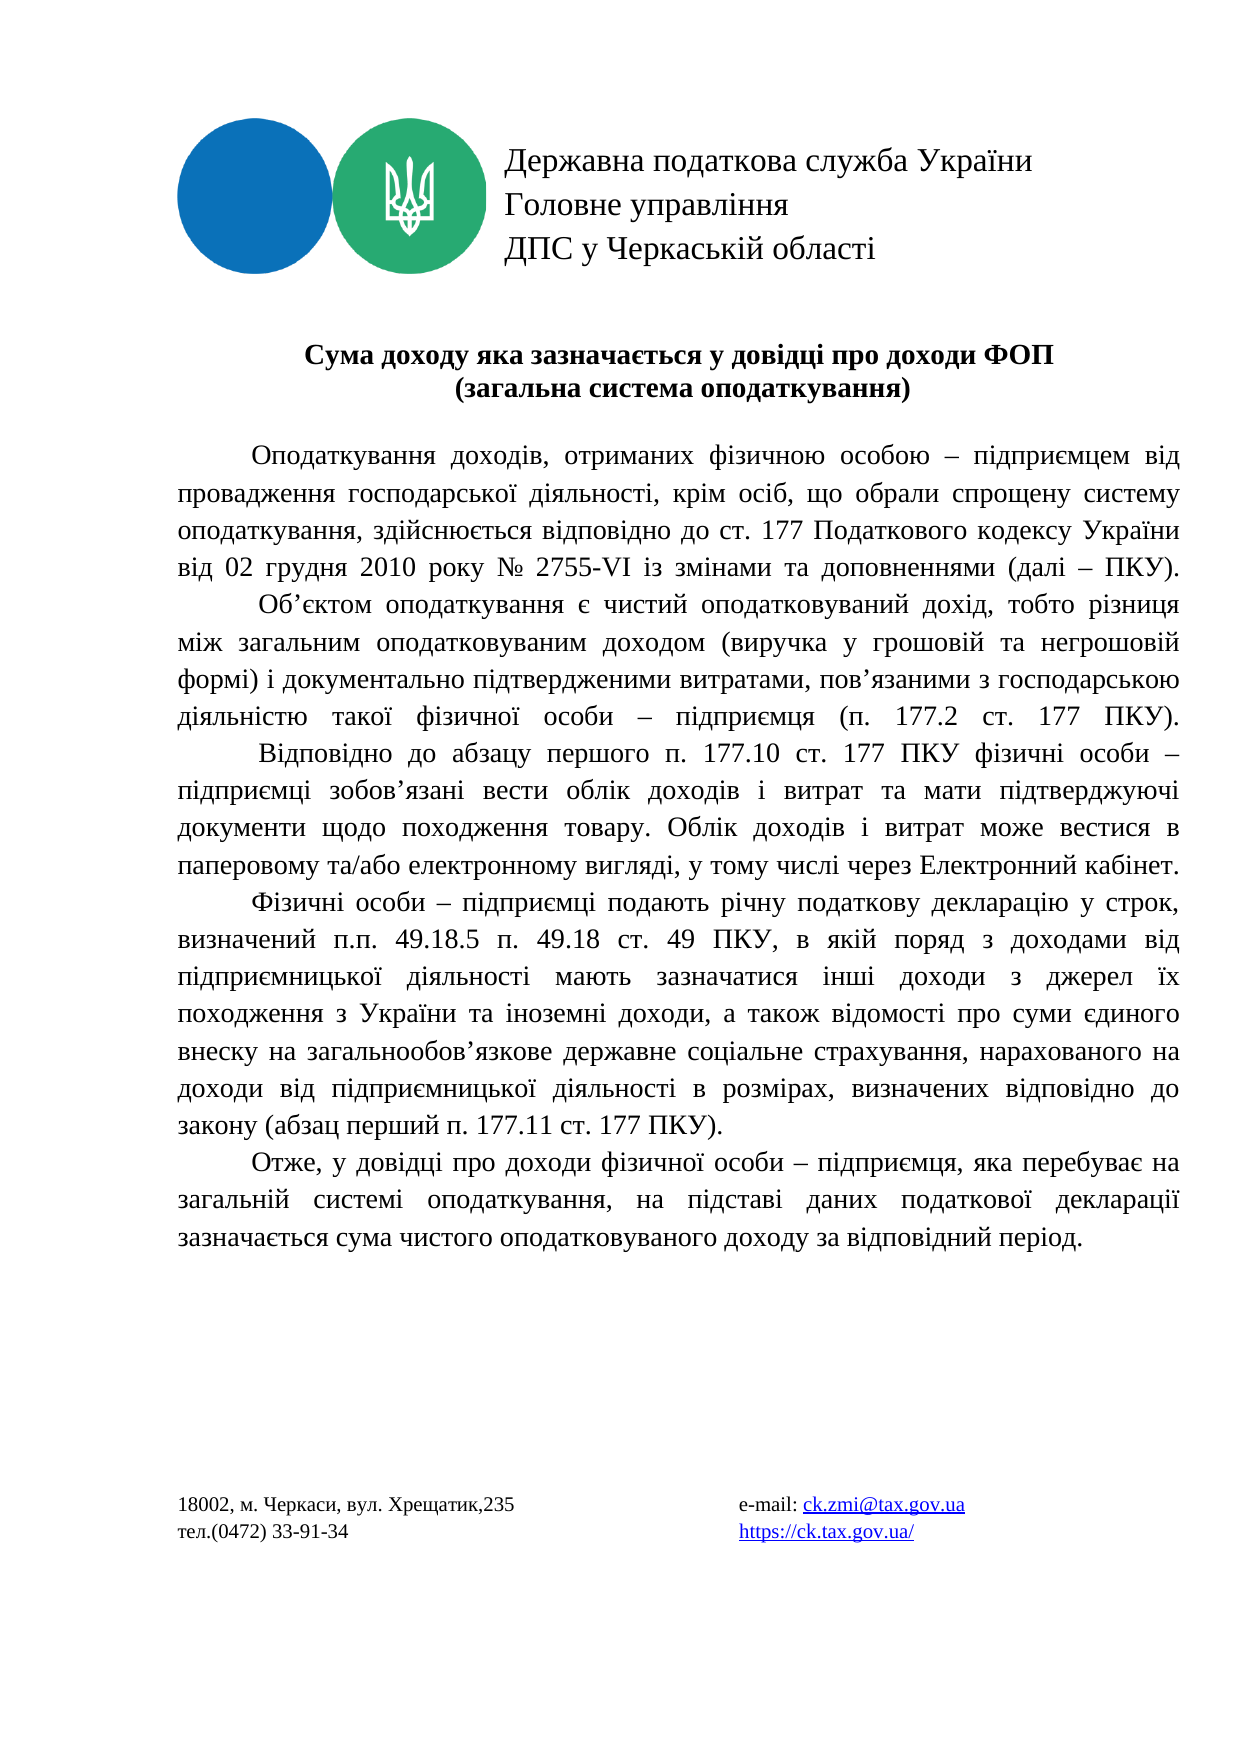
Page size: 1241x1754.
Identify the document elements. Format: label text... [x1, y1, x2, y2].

text Сума доходу яка зазначається у довідці про доходи ФОП [177, 337, 1181, 370]
text (загальна система оподаткування) [177, 370, 1181, 404]
text 18002, м. Черкаси, вул. Хрещатик,235 e-mail: ck.zmi@tax.gov.ua [177, 1492, 1181, 1516]
text Оподаткування доходів, отриманих фізичною особою – підприємцем від провадження господарської діяльності, крім осіб, що обрали спрощену систему оподаткування, здійснюється відповідно до ст. 177 Податкового кодексу України від 02 грудня 2010 року № 2755-VI із змінами та доповненнями (далі – ПКУ). Об’єктом оподаткування є чистий оподатковуваний дохід, тобто різниця між загальним оподатковуваним доходом (виручка у грошовій та негрошовій формі) і документально підтвердженими витратами, пов’язаними з господарською діяльністю такої фізичної особи – підприємця (п. 177.2 ст. 177 ПКУ). Відповідно до абзацу першого п. 177.10 ст. 177 ПКУ фізичні особи – підприємці зобов’язані вести облік доходів і витрат та мати підтверджуючі документи щодо походження товару. Облік доходів і витрат може вестися в паперовому та/або електронному вигляді, у тому числі через Електронний кабінет. Фізичні особи – підприємці подають річну податкову декларацію у строк, визначений п.п. 49.18.5 п. 49.18 ст. 49 ПКУ, в якій поряд з доходами від підприємницької діяльності мають зазначатися інші доходи з джерел їх походження з України та іноземні доходи, а також відомості про суми єдиного внеску на загальнообов’язкове державне соціальне страхування, нарахованого на доходи від підприємницької діяльності в розмірах, визначених відповідно до закону (абзац перший п. 177.11 ст. 177 ПКУ). [177, 437, 1181, 1140]
text Отже, у довідці про доходи фізичної особи – підприємця, яка перебуває на загальній системі оподаткування, на підставі даних податкової декларації зазначається сума чистого оподатковуваного доходу за відповідний період. [177, 1145, 1181, 1252]
picture [177, 118, 487, 274]
text тел.(0472) 33-91-34 https://ck.tax.gov.ua/ [177, 1519, 1181, 1543]
